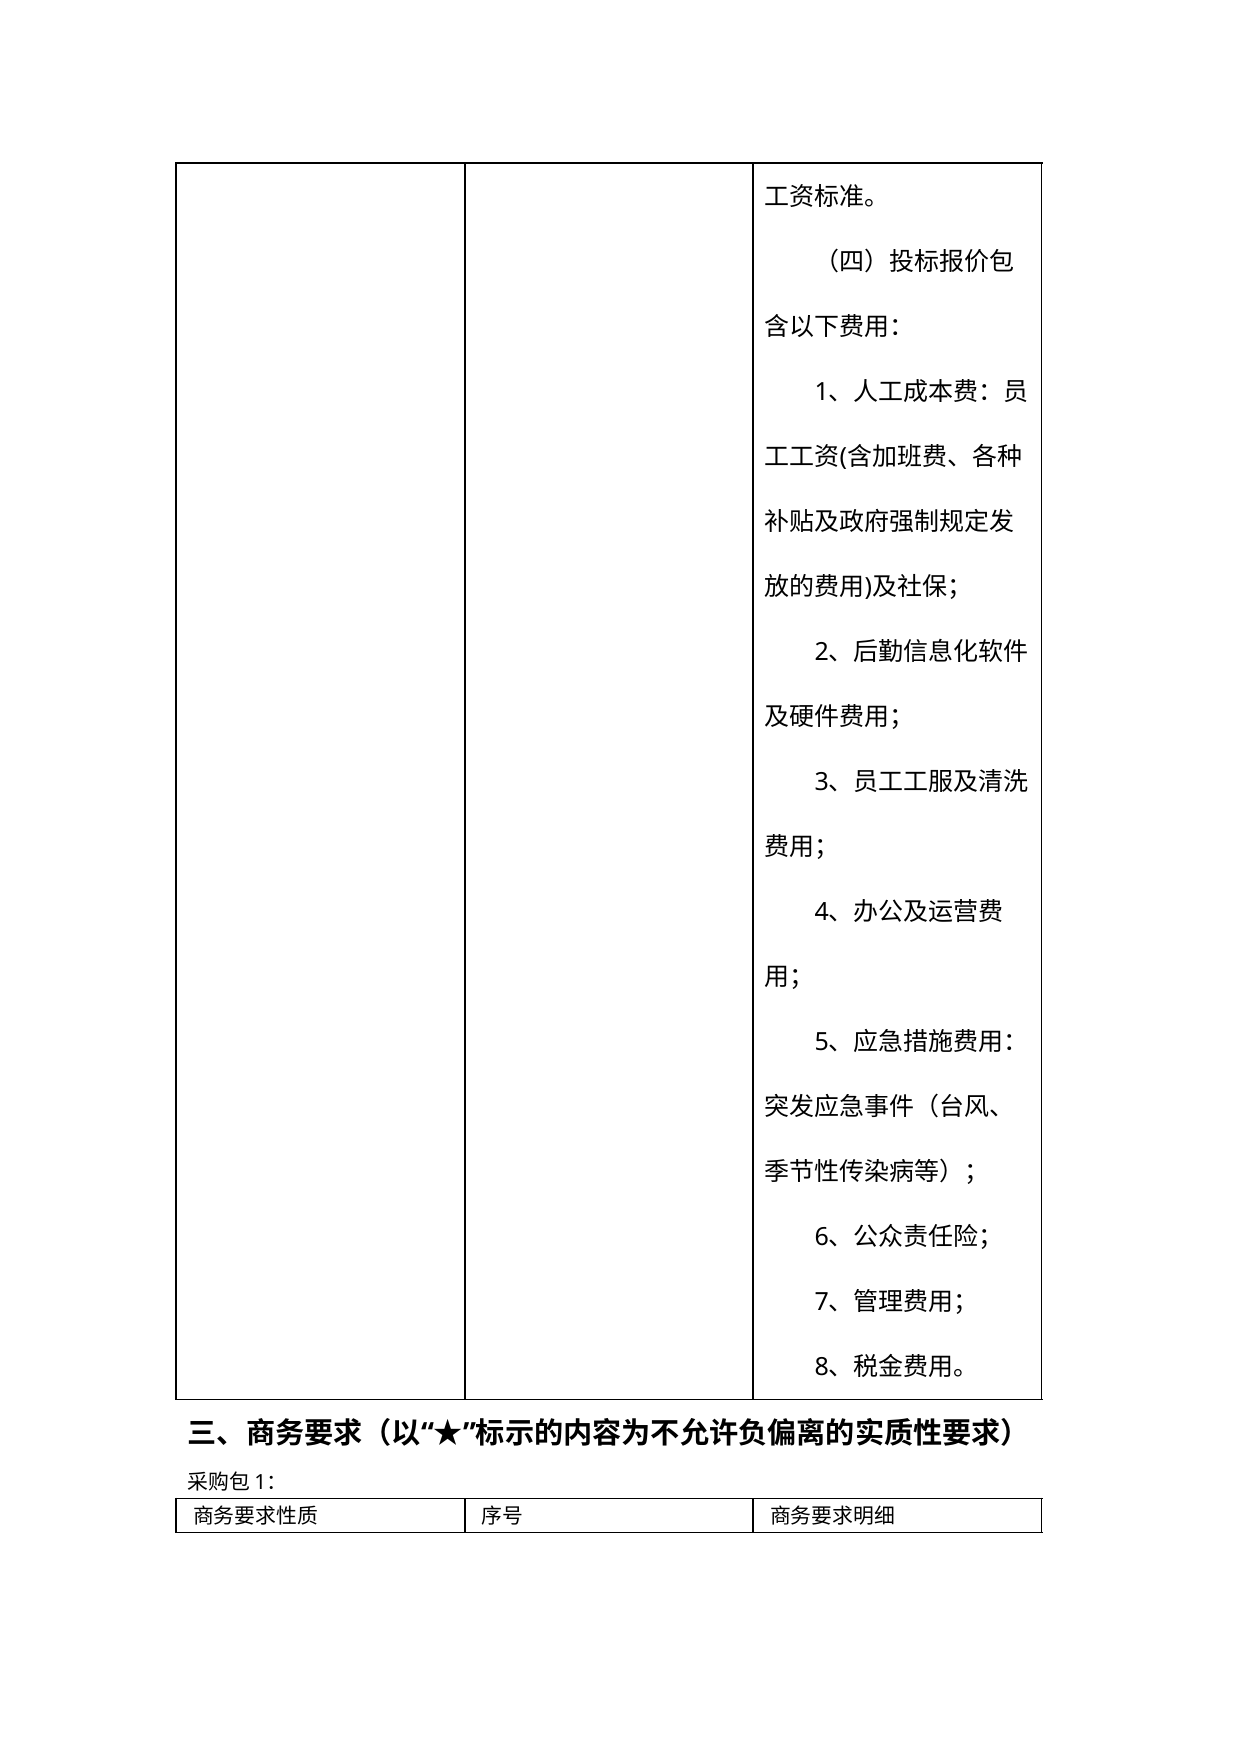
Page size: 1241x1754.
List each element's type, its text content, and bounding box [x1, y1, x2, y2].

table_header 序号 [466, 1499, 752, 1532]
table_cell [466, 164, 752, 1398]
table_cell 1 [177, 164, 464, 1398]
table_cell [754, 164, 1041, 1398]
text 三、商务要求（以“★”标示的内容为不允许负偏离的实质性要求） [187, 1400, 1053, 1465]
table_header 商务要求性质 [177, 1499, 464, 1532]
table_header 商务要求明细 [754, 1499, 1041, 1532]
text 采购包1： [187, 1465, 1053, 1498]
